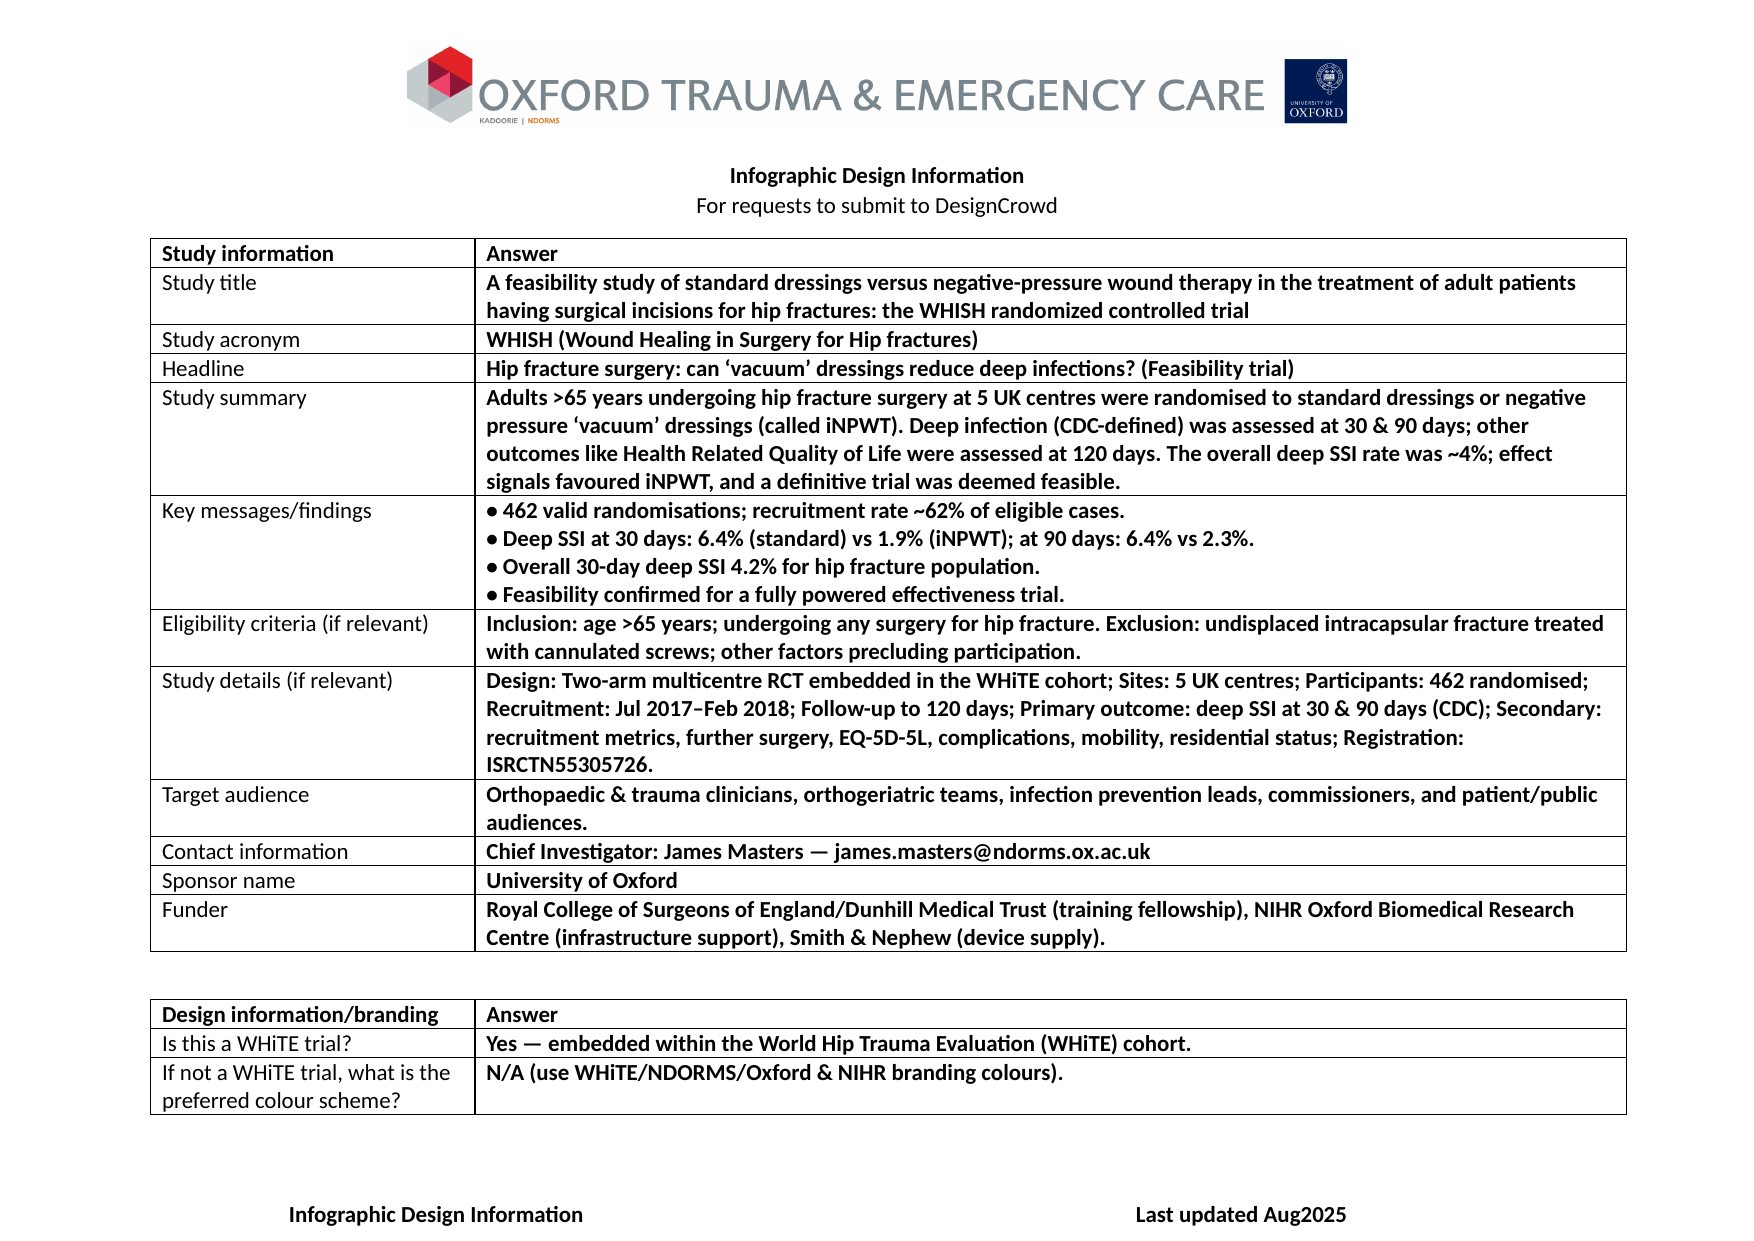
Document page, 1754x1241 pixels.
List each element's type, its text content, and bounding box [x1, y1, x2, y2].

table_cell Contact information [151, 837, 474, 865]
table_cell Adults >65 years undergoing hip fracture surgery at 5 UK centres were randomised to standard dressings or negative pressure ‘vacuum’ dressings (called iNPWT). Deep infection (CDC-defined) was assessed at 30 & 90 days; other outcomes like Health Related Quality of Life were assessed at 120 days. The overall deep SSI rate was ~4%; effect signals favoured iNPWT, and a definitive trial was deemed feasible. [476, 383, 1626, 495]
table_cell Is this a WHiTE trial? [151, 1029, 474, 1057]
table_cell Inclusion: age >65 years; undergoing any surgery for hip fracture. Exclusion: undisplaced intracapsular fracture treated with cannulated screws; other factors precluding participation. [476, 610, 1626, 666]
table_cell Study acronym [151, 325, 474, 353]
table_cell Royal College of Surgeons of England/Dunhill Medical Trust (training fellowship), NIHR Oxford Biomedical Research Centre (infrastructure support), Smith & Nephew (device supply). [476, 895, 1626, 951]
table_cell Target audience [151, 780, 474, 836]
picture [406, 46, 1348, 128]
table_cell Study summary [151, 383, 474, 495]
table_cell Sponsor name [151, 866, 474, 894]
table_header Study information [151, 239, 474, 267]
table_cell Chief Investigator: James Masters — james.masters@ndorms.ox.ac.uk [476, 837, 1626, 865]
table_header Answer [476, 239, 1626, 267]
table_cell Study details (if relevant) [151, 667, 474, 779]
table_cell Key messages/findings [151, 496, 474, 608]
table_cell Orthopaedic & trauma clinicians, orthogeriatric teams, infection prevention leads, commissioners, and patient/public audiences. [476, 780, 1626, 836]
text Infographic Design Information For requests to submit to DesignCrowd [150, 161, 1604, 219]
table_header Design information/branding [151, 1000, 474, 1028]
table_cell • 462 valid randomisations; recruitment rate ~62% of eligible cases. • Deep SSI at 30 days: 6.4% (standard) vs 1.9% (iNPWT); at 90 days: 6.4% vs 2.3%. • Overall 30-day deep SSI 4.2% for hip fracture population. • Feasibility confirmed for a fully powered effectiveness trial. [476, 496, 1626, 608]
table_cell University of Oxford [476, 866, 1626, 894]
table_cell Yes — embedded within the World Hip Trauma Evaluation (WHiTE) cohort. [476, 1029, 1626, 1057]
table_cell Eligibility criteria (if relevant) [151, 610, 474, 666]
table_cell Design: Two-arm multicentre RCT embedded in the WHiTE cohort; Sites: 5 UK centres; Participants: 462 randomised; Recruitment: Jul 2017–Feb 2018; Follow-up to 120 days; Primary outcome: deep SSI at 30 & 90 days (CDC); Secondary: recruitment metrics, further surgery, EQ-5D-5L, complications, mobility, residential status; Registration: ISRCTN55305726. [476, 667, 1626, 779]
table_cell A feasibility study of standard dressings versus negative-pressure wound therapy in the treatment of adult patients having surgical incisions for hip fractures: the WHISH randomized controlled trial [476, 268, 1626, 324]
table_cell Headline [151, 354, 474, 382]
table_cell WHISH (Wound Healing in Surgery for Hip fractures) [476, 325, 1626, 353]
table_cell If not a WHiTE trial, what is the preferred colour scheme? [151, 1058, 474, 1114]
table_cell Hip fracture surgery: can ‘vacuum’ dressings reduce deep infections? (Feasibility trial) [476, 354, 1626, 382]
table_cell Funder [151, 895, 474, 951]
table_cell Study title [151, 268, 474, 324]
table_header Answer [476, 1000, 1626, 1028]
table_cell N/A (use WHiTE/NDORMS/Oxford & NIHR branding colours). [476, 1058, 1626, 1114]
